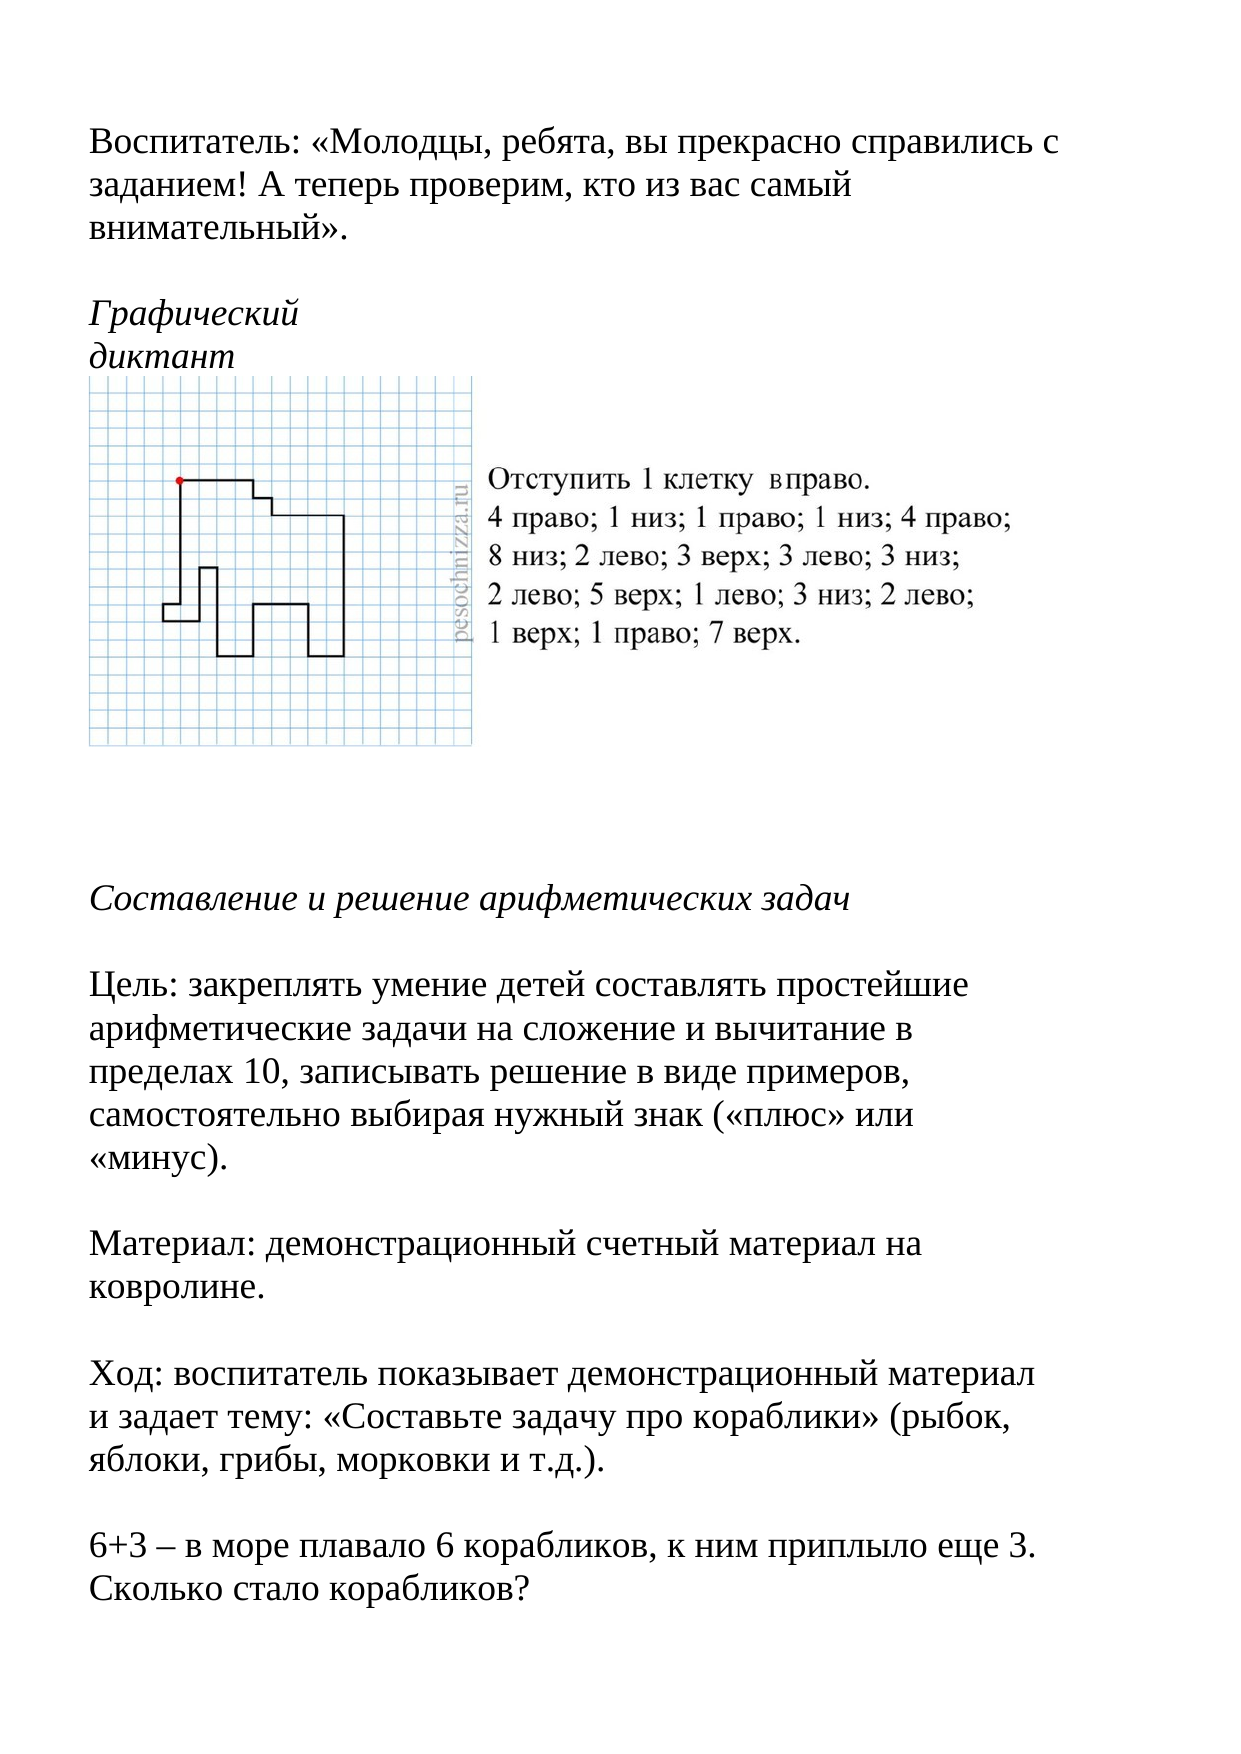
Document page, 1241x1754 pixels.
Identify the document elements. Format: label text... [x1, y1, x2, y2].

picture [88, 376, 1063, 747]
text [88, 747, 1063, 1609]
